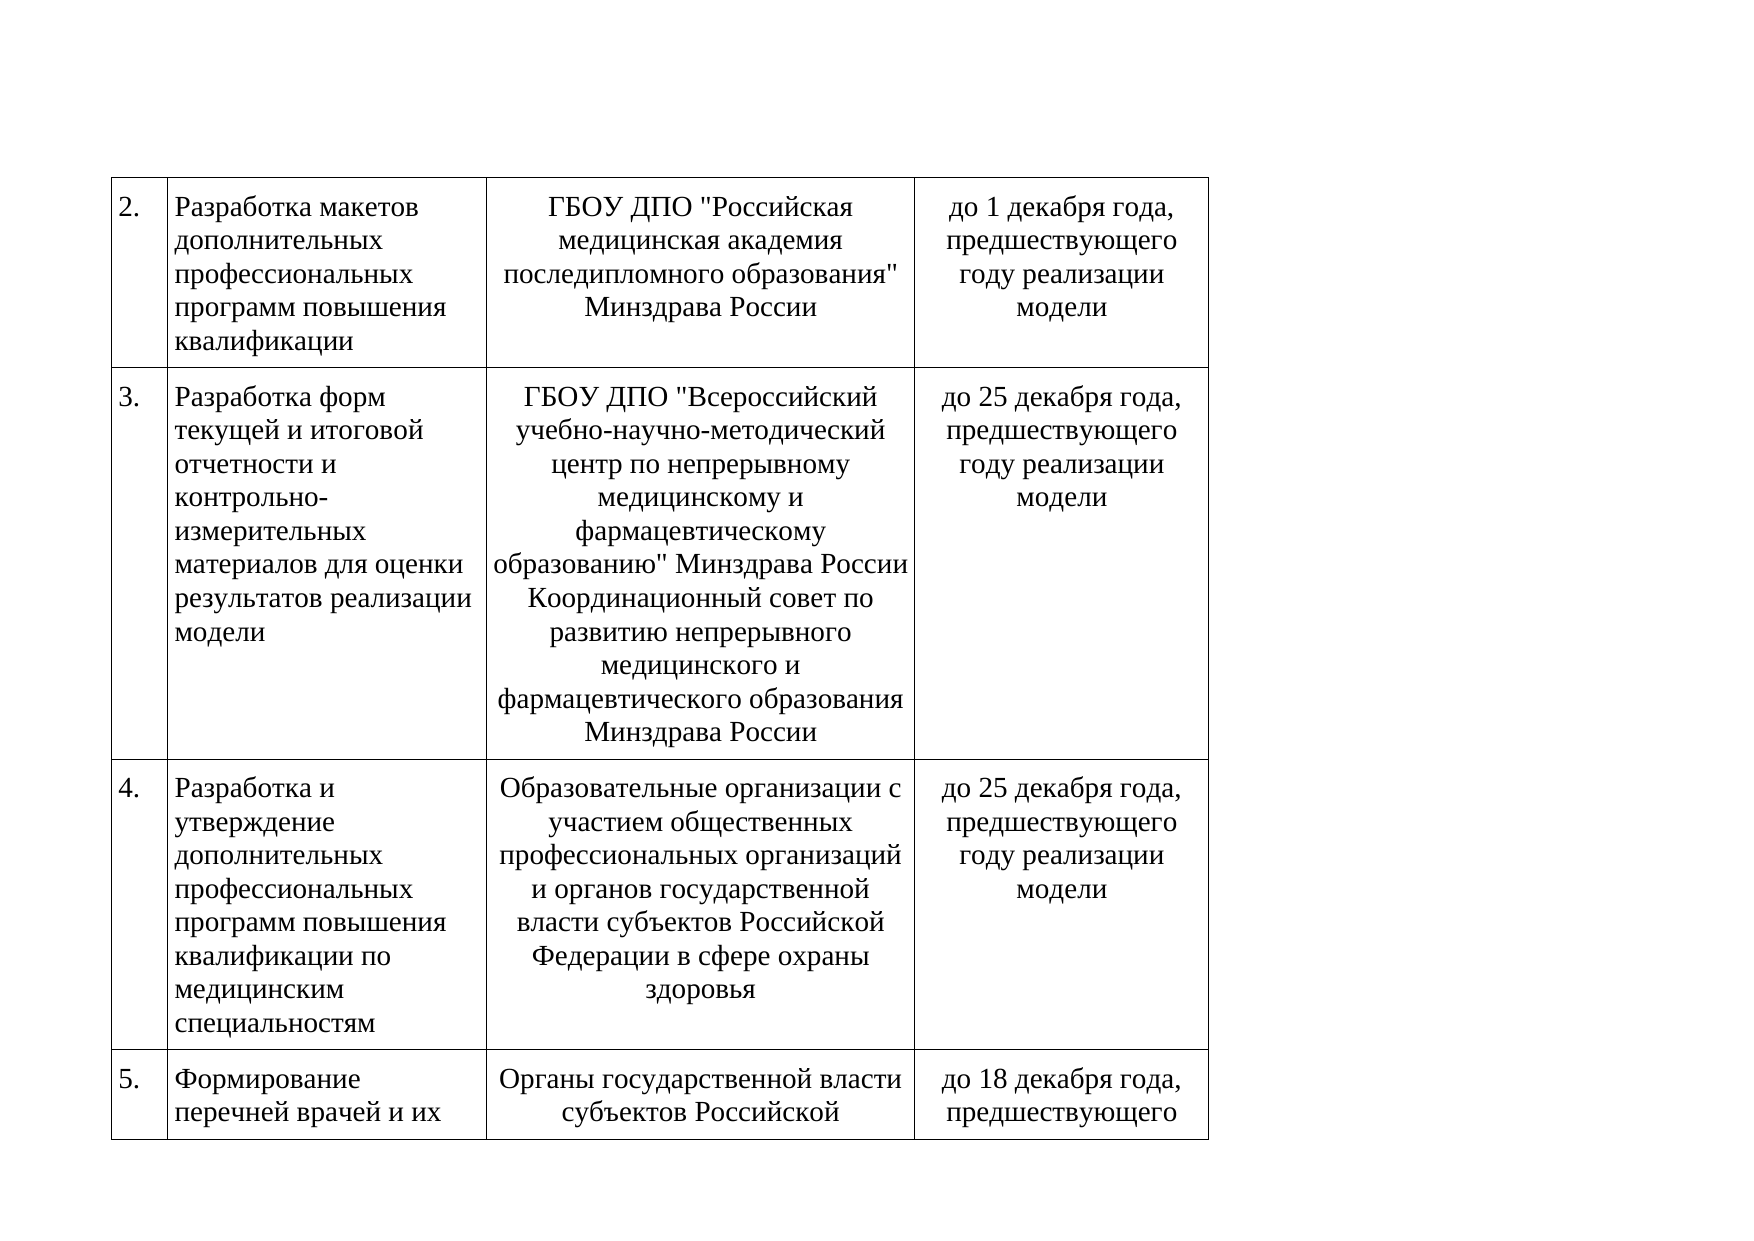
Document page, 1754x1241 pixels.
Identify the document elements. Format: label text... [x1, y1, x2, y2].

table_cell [168, 1050, 486, 1138]
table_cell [487, 1050, 914, 1138]
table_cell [915, 1050, 1208, 1138]
table_cell 3. [112, 368, 167, 758]
table_cell 4. [112, 760, 167, 1049]
table_cell ГБОУ ДПО "Российская медицинская академия последипломного образования" Минздрава России [487, 178, 914, 367]
table_cell 5. [112, 1050, 167, 1138]
table_cell Разработка форм текущей и итоговой отчетности и контрольно-измерительных материалов для оценки результатов реализации модели [168, 368, 486, 758]
table_cell Разработка макетов дополнительных профессиональных программ повышения квалификации [168, 178, 486, 367]
table_cell Образовательные организации с участием общественных профессиональных организаций и органов государственной власти субъектов Российской Федерации в сфере охраны здоровья [487, 760, 914, 1049]
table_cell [915, 178, 1208, 367]
table_cell ГБОУ ДПО "Всероссийский учебно-научно-методический центр по непрерывному медицинскому и фармацевтическому образованию" Минздрава России Координационный совет по развитию непрерывного медицинского и фармацевтического образования Минздрава России [487, 368, 914, 758]
table_cell до 25 декабря года, предшествующего году реализации модели [915, 368, 1208, 758]
table_cell до 25 декабря года, предшествующего году реализации модели [915, 760, 1208, 1049]
table_cell Разработка и утверждение дополнительных профессиональных программ повышения квалификации по медицинским специальностям [168, 760, 486, 1049]
table_cell 2. [112, 178, 167, 367]
